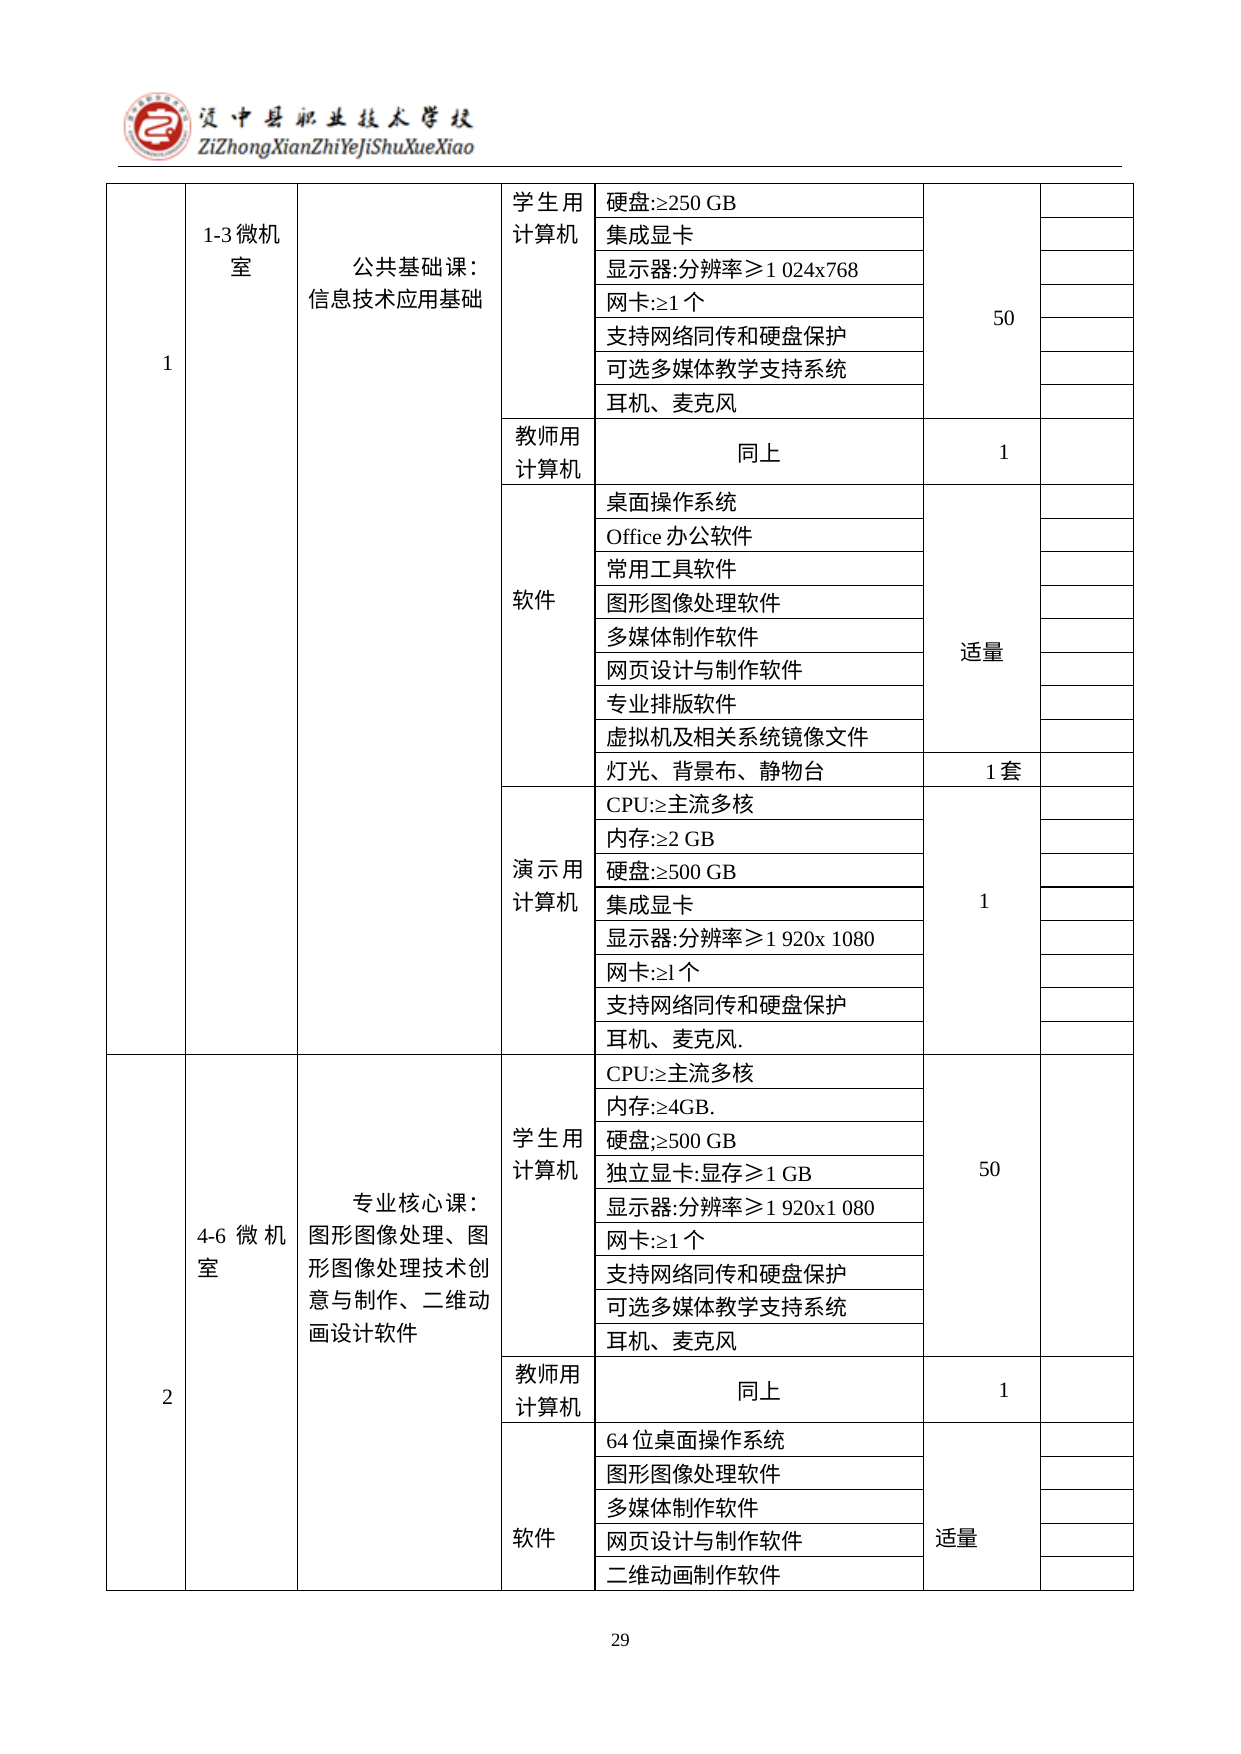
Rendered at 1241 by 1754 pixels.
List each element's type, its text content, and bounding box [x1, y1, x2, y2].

table_cell 常用工具软件 [596, 552, 923, 584]
table_cell 64位桌面操作系统 [596, 1423, 923, 1456]
table_cell 集成显卡 [596, 218, 923, 250]
table_cell [1041, 586, 1133, 618]
table_cell 网卡:≥1个 [596, 1223, 923, 1255]
table_cell [1041, 888, 1133, 920]
table_cell 同上 [596, 1357, 923, 1422]
table_cell [1041, 1357, 1133, 1422]
table_cell [1041, 1557, 1133, 1590]
table_cell 支持网络同传和硬盘保护 [596, 318, 923, 351]
table_cell 桌面操作系统 [596, 485, 923, 517]
table_cell 多媒体制作软件 [596, 619, 923, 652]
table_cell 内存:≥4GB. [596, 1089, 923, 1121]
table_cell [1041, 485, 1133, 517]
table_cell 图形图像处理软件 [596, 586, 923, 618]
table_cell [1041, 1022, 1133, 1054]
table_cell 硬盘:≥500 GB [596, 854, 923, 886]
table_cell 软件 [502, 1423, 594, 1590]
table_cell [1041, 753, 1133, 786]
table_cell CPU:≥主流多核 [596, 1055, 923, 1088]
table_cell 4-6微机室 [186, 1055, 297, 1590]
table_cell 二维动画制作软件 [596, 1557, 923, 1590]
table_cell 网卡:≥1个 [596, 285, 923, 317]
table_cell 学生用计算机 [502, 1055, 594, 1356]
picture [118, 88, 481, 164]
table_cell 图形图像处理软件 [596, 1457, 923, 1489]
table_cell 支持网络同传和硬盘保护 [596, 1256, 923, 1289]
table_cell 显示器:分辨率≥1 920x1 080 [596, 1189, 923, 1222]
table_cell [1041, 519, 1133, 551]
table_cell [1041, 686, 1133, 719]
table_cell 同上 [596, 419, 923, 484]
table_cell 专业核心课：图形图像处理、图形图像处理技术创意与制作、二维动画设计软件 [298, 1055, 501, 1590]
table_cell [1041, 787, 1133, 819]
table_cell 50 [924, 1055, 1040, 1356]
table_cell [1041, 1423, 1133, 1456]
table_cell [1041, 1457, 1133, 1489]
table_cell [1041, 653, 1133, 685]
table_cell [1041, 385, 1133, 418]
table_cell 独立显卡:显存≥1 GB [596, 1156, 923, 1188]
table_cell 灯光、背景布、静物台 [596, 753, 923, 786]
table_cell [1041, 720, 1133, 752]
table_cell 软件 [502, 485, 594, 786]
table_cell 集成显卡 [596, 888, 923, 920]
table_cell [1041, 619, 1133, 652]
table_cell 网卡:≥l个 [596, 955, 923, 987]
table_cell 虚拟机及相关系统镜像文件 [596, 720, 923, 752]
table_cell [1041, 988, 1133, 1021]
table_cell 硬盘:≥250 GB [596, 184, 923, 217]
table_cell CPU:≥主流多核 [596, 787, 923, 819]
table_cell [1041, 552, 1133, 584]
table_cell 2 [107, 1055, 185, 1590]
table_cell 适量 [924, 1423, 1040, 1590]
table_cell 适量 [924, 485, 1040, 752]
table_cell [1041, 352, 1133, 384]
table_cell 专业排版软件 [596, 686, 923, 719]
table_cell 耳机、麦克风 [596, 1324, 923, 1356]
table_cell 1 [924, 419, 1040, 484]
table_cell 硬盘;≥500 GB [596, 1122, 923, 1155]
table_cell 可选多媒体教学支持系统 [596, 352, 923, 384]
table_cell [1041, 218, 1133, 250]
table_cell [1041, 1055, 1133, 1356]
table_cell 网页设计与制作软件 [596, 653, 923, 685]
table_cell 显示器:分辨率≥1 920x 1080 [596, 921, 923, 953]
table_cell 教师用计算机 [502, 1357, 594, 1422]
table_cell [1041, 820, 1133, 853]
table_cell [1041, 921, 1133, 953]
table_cell [1041, 955, 1133, 987]
table_cell 可选多媒体教学支持系统 [596, 1290, 923, 1322]
table_cell [1041, 318, 1133, 351]
table_cell 内存:≥2 GB [596, 820, 923, 853]
table_cell 网页设计与制作软件 [596, 1524, 923, 1556]
table_cell [1041, 251, 1133, 284]
table_cell [1041, 419, 1133, 484]
table_cell [1041, 285, 1133, 317]
table_cell Office办公软件 [596, 519, 923, 551]
table_cell 多媒体制作软件 [596, 1490, 923, 1523]
table_cell [1041, 1524, 1133, 1556]
table_cell [1041, 184, 1133, 217]
table_cell 支持网络同传和硬盘保护 [596, 988, 923, 1021]
table_cell 1 [924, 1357, 1040, 1422]
table_cell 1 [924, 787, 1040, 1054]
table_cell 演示用计算机 [502, 787, 594, 1054]
table_cell [1041, 1490, 1133, 1523]
table_cell 1套 [924, 753, 1040, 786]
table_cell 耳机、麦克风. [596, 1022, 923, 1054]
table_cell 耳机、麦克风 [596, 385, 923, 418]
table_cell [1041, 854, 1133, 886]
table_cell 显示器:分辨率≥1 024x768 [596, 251, 923, 284]
table_cell 教师用计算机 [502, 419, 594, 484]
